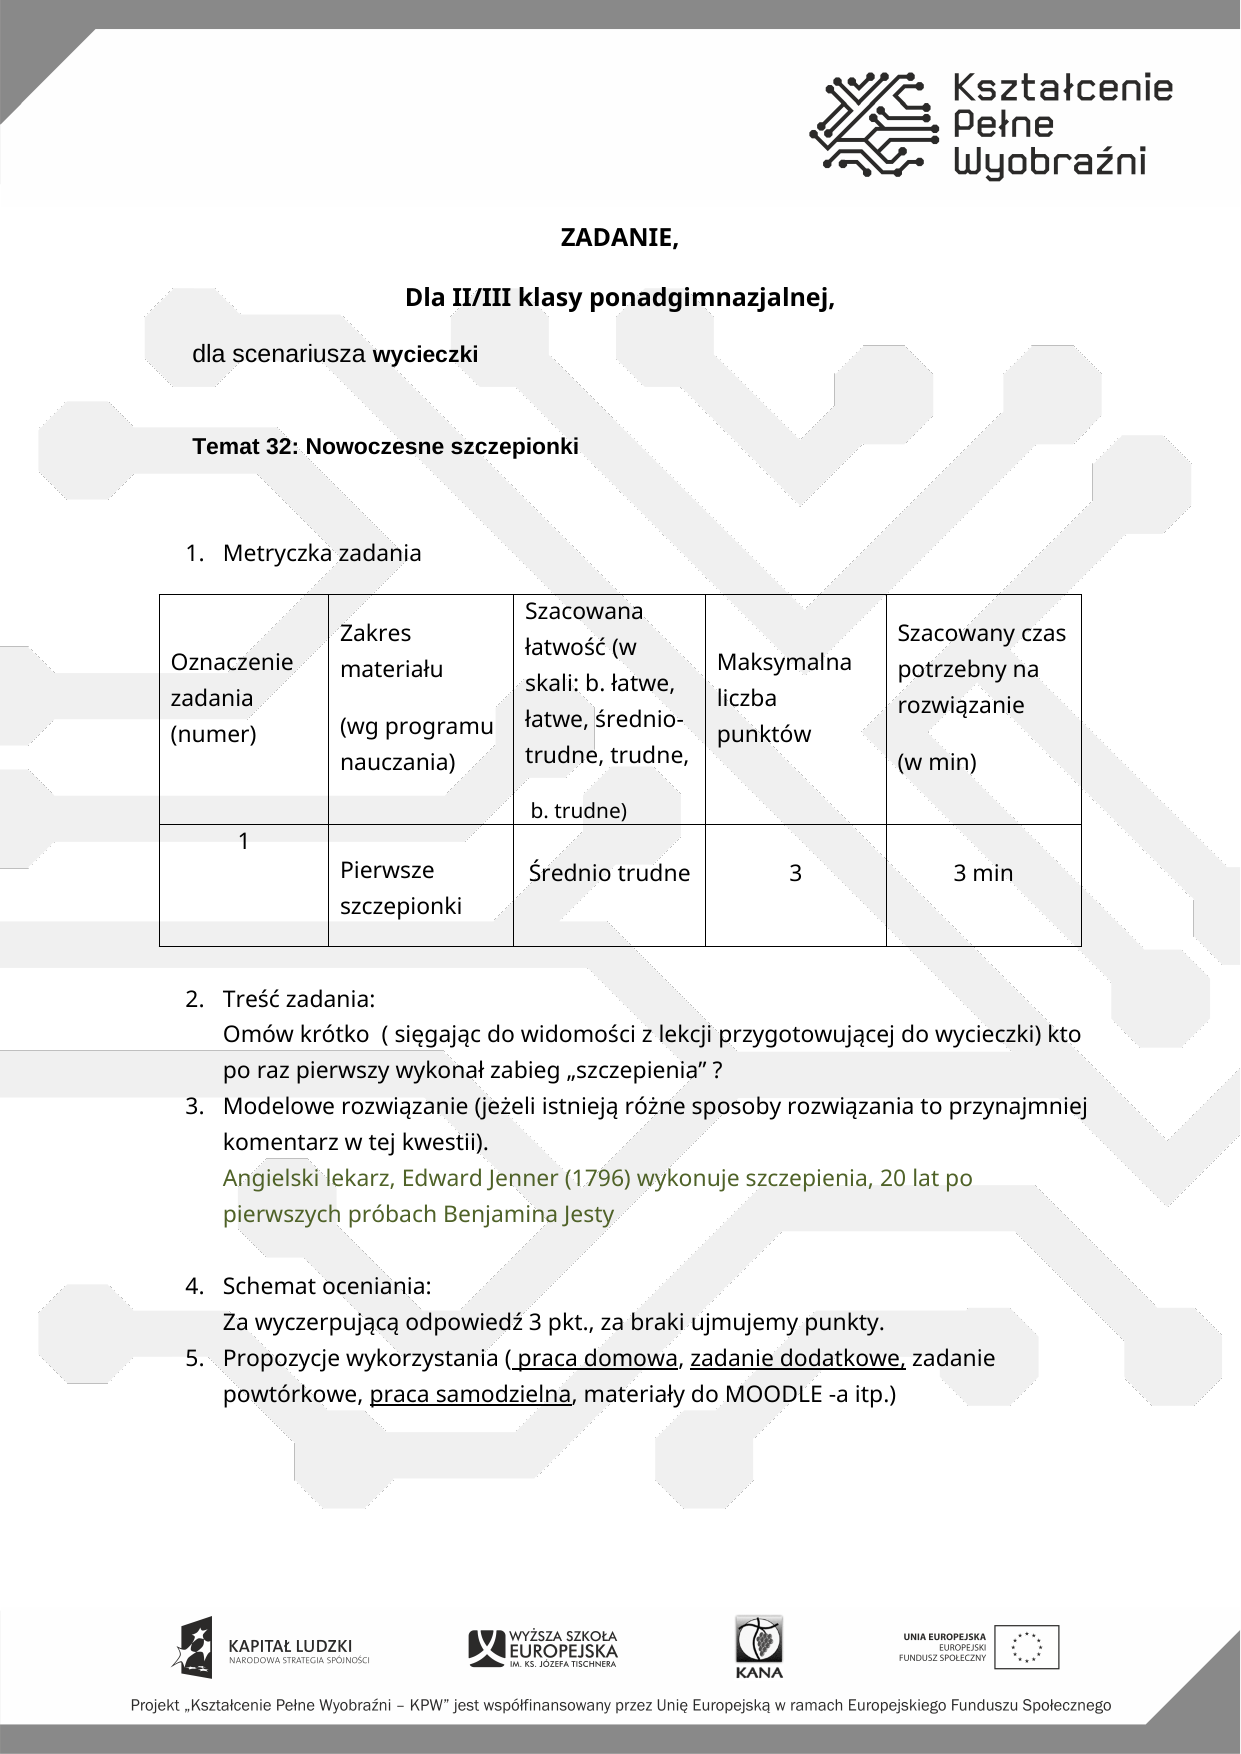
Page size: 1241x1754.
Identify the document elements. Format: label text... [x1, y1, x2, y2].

list Omów krótko ( sięgając do widomości z lekcji przygotowującej do wycieczki) kto po raz pierwszy wykonał zabieg „szczepienia” ? [223, 1018, 1093, 1086]
list Angielski lekarz, Edward Jenner (1796) wykonuje szczepienia, 20 lat po pierwszych próbach Benjamina Jesty [223, 1162, 1093, 1229]
list Modelowe rozwiązanie (jeżeli istnieją różne sposoby rozwiązania to przynajmniej komentarz w tej kwestii). [185, 1090, 1093, 1157]
text Dla II/III klasy ponadgimnazjalnej, [148, 279, 1093, 313]
subtitle dla scenariusza wycieczki [148, 339, 1093, 368]
list Propozycje wykorzystania ( praca domowa, zadanie dodatkowe, zadanie powtórkowe, praca samodzielna, materiały do MOODLE -a itp.) [185, 1342, 1093, 1409]
picture [0, 1607, 1241, 1754]
list Metryczka zadania [185, 537, 1093, 569]
text Temat 32: Nowoczesne szczepionki [192, 433, 1093, 460]
table_cell 3 [706, 825, 886, 946]
table_cell Pierwsze szczepionki [329, 825, 513, 946]
table_cell 1 [160, 825, 328, 946]
picture [0, 288, 1241, 1509]
table_header Oznaczenie zadania (numer) [160, 595, 328, 824]
list Schemat oceniania: [185, 1270, 1093, 1301]
table_header Zakres materiału (wg programu nauczania) [329, 595, 513, 824]
text ZADANIE, [148, 219, 1093, 253]
picture [0, 0, 1241, 207]
table_cell 3 min [887, 825, 1081, 946]
list Treść zadania: [185, 982, 1093, 1014]
table_header Szacowana łatwość (w skali: b. łatwe, łatwe, średnio-trudne, trudne, b. trudne) [514, 595, 705, 824]
list Za wyczerpującą odpowiedź 3 pkt., za braki ujmujemy punkty. [223, 1306, 1093, 1337]
table_header Szacowany czas potrzebny na rozwiązanie (w min) [887, 595, 1081, 824]
table_cell Średnio trudne [514, 825, 705, 946]
table_header Maksymalna liczba punktów [706, 595, 886, 824]
